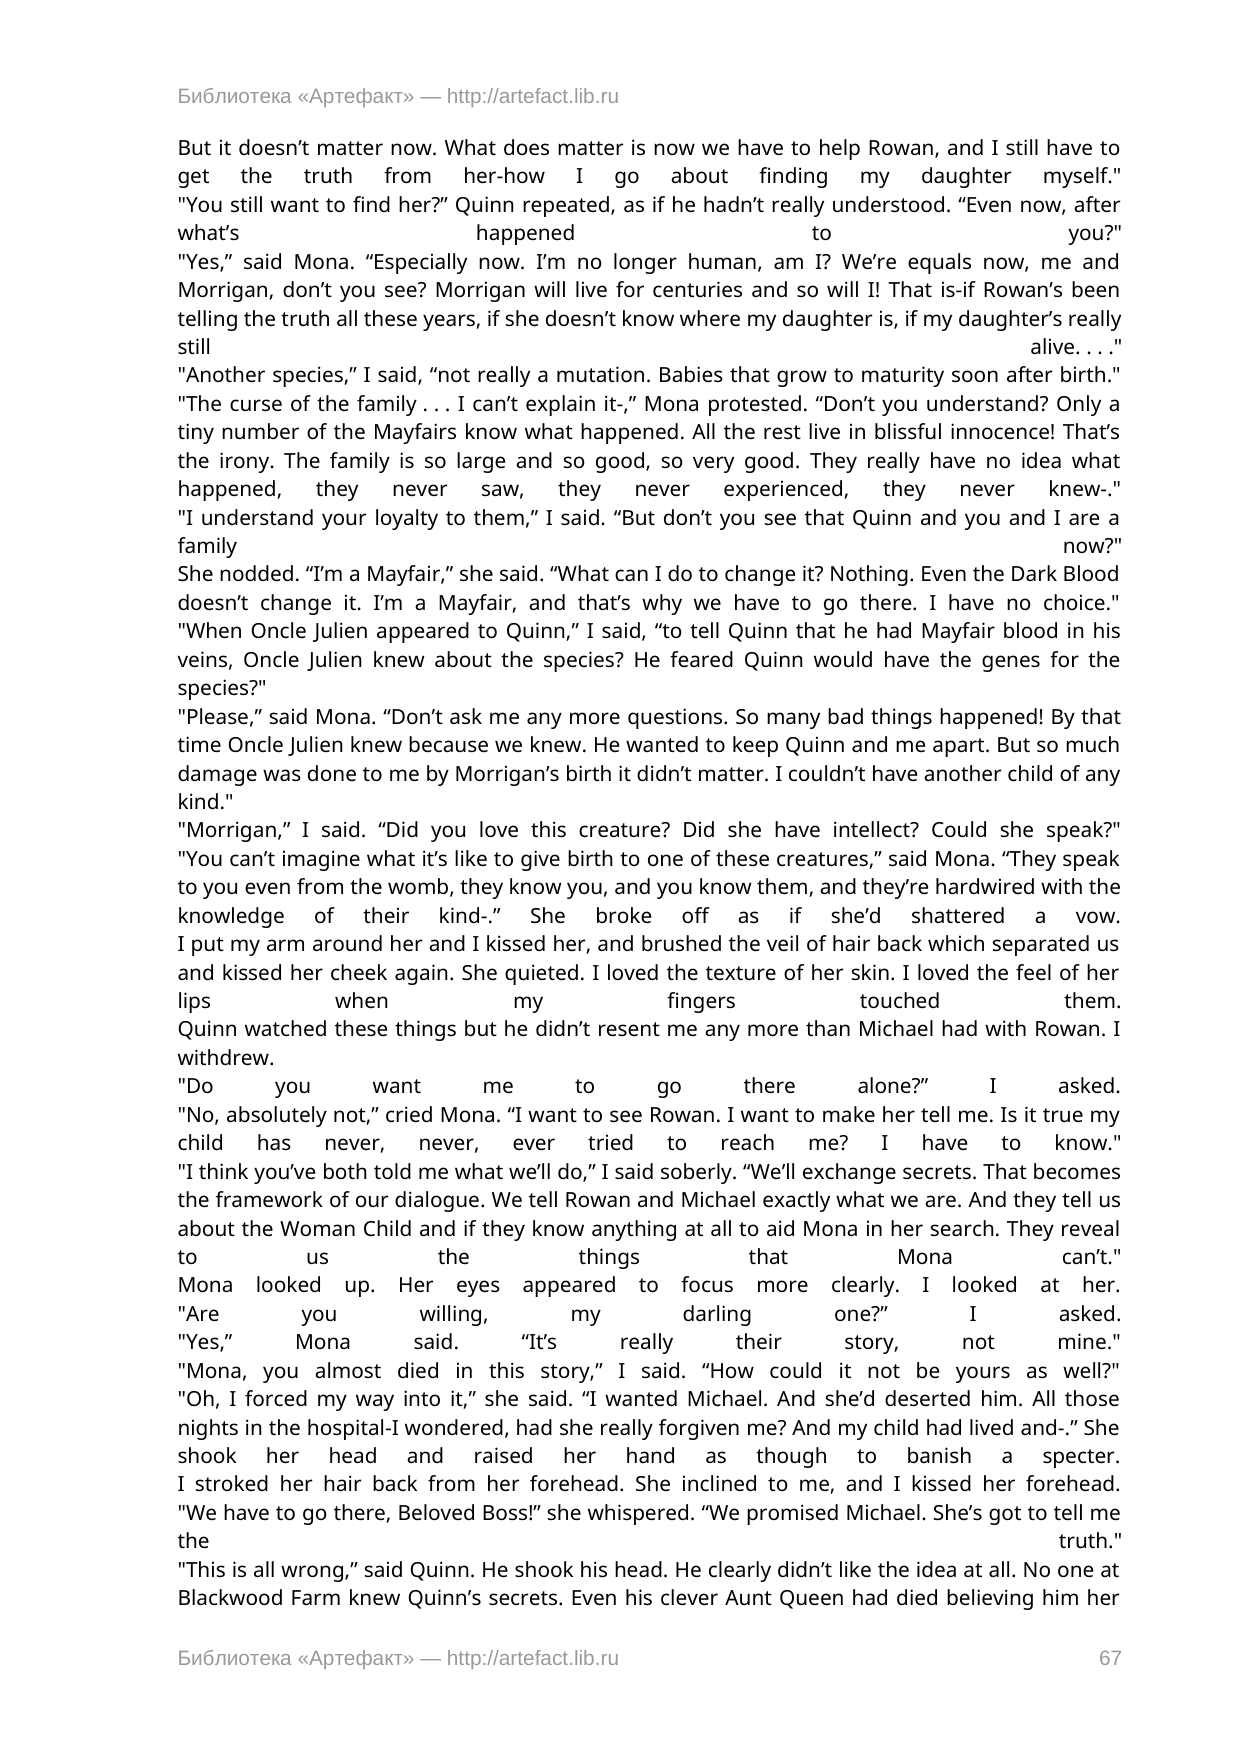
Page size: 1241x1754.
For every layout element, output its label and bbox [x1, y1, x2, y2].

text [177, 133, 1122, 1612]
